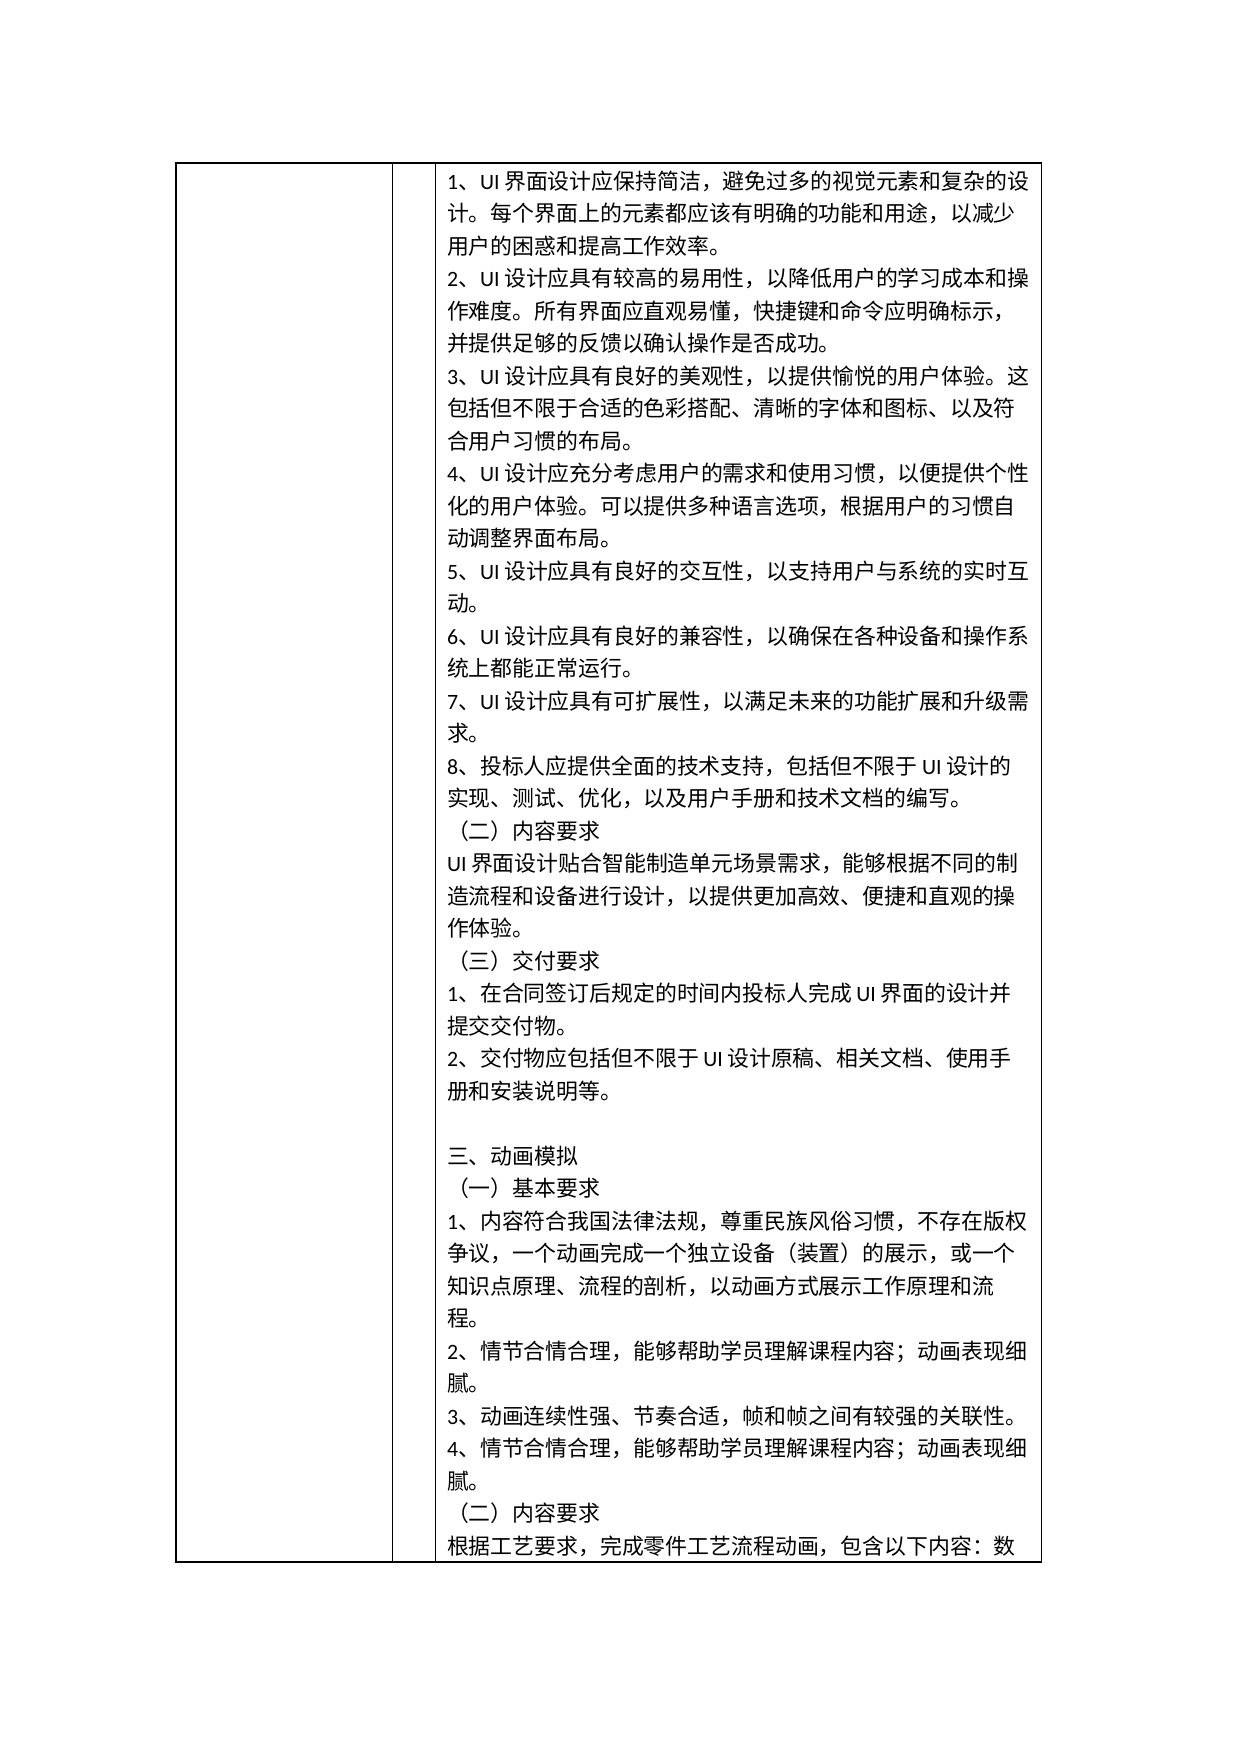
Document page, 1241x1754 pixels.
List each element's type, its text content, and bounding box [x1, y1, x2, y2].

table_cell 3 [393, 164, 435, 1561]
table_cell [436, 164, 1041, 1561]
table_cell [177, 164, 392, 1561]
